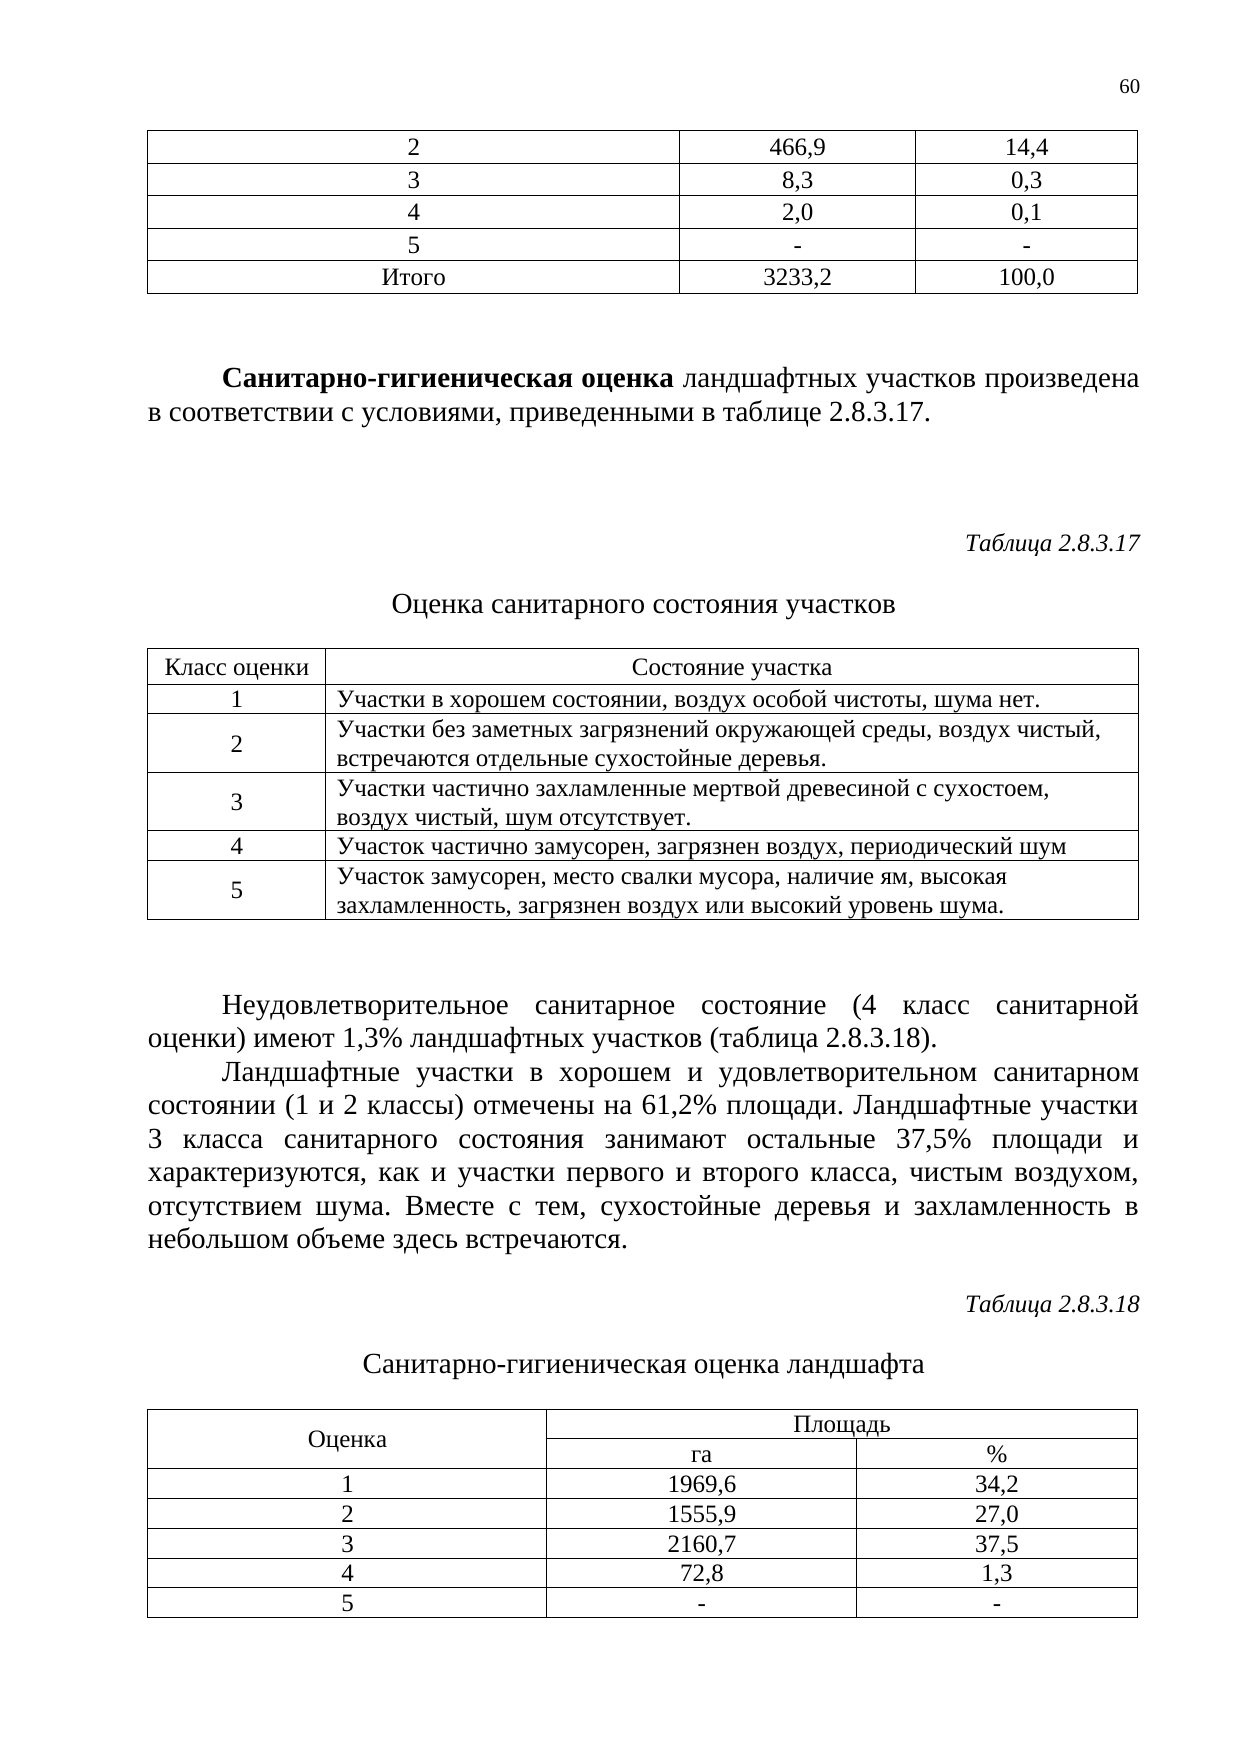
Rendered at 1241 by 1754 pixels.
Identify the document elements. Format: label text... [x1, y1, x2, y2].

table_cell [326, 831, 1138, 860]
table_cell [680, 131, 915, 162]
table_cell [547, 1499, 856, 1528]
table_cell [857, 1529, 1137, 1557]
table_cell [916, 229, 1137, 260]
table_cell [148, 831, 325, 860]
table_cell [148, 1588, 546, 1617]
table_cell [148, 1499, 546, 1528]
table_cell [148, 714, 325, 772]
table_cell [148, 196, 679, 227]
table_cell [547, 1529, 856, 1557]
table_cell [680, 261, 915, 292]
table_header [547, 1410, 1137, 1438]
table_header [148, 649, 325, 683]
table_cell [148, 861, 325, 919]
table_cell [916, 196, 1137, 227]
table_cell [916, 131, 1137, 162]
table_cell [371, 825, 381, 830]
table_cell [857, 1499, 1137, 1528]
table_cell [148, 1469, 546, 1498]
text Оценка санитарного состояния участков [148, 586, 1140, 619]
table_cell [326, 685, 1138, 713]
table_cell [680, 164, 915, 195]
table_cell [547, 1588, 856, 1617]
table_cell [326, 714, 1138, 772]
text Неудовлетворительное санитарное состояние (4 класс санитарной оценки) имеют 1,3% ландшафтных участков (таблица 2.8.3.18). [148, 987, 1140, 1054]
text Санитарно-гигиеническая оценка ландшафта [148, 1346, 1140, 1380]
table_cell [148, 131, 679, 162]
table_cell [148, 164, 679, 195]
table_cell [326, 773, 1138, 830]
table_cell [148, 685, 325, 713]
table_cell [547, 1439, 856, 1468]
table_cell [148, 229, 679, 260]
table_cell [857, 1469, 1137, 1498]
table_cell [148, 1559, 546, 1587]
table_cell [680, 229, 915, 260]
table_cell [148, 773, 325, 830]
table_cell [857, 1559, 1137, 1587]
text Таблица 2.8.3.18 [148, 1289, 1140, 1317]
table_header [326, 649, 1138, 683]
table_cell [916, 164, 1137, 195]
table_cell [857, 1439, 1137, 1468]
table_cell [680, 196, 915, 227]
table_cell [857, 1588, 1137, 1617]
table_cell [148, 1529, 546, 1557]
text Санитарно-гигиеническая оценка ландшафтных участков произведена в соответствии с условиями, приведенными в таблице 2.8.3.17. [148, 361, 1140, 428]
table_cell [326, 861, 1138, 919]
text Ландшафтные участки в хорошем и удовлетворительном санитарном состоянии (1 и 2 классы) отмечены на 61,2% площади. Ландшафтные участки 3 класса санитарного состояния занимают остальные 37,5% площади и характеризуются, как и участки первого и второго класса, чистым воздухом, отсутствием шума. Вместе с тем, сухостойные деревья и захламленность в небольшом объеме здесь встречаются. [148, 1054, 1140, 1255]
text Таблица 2.8.3.17 [148, 528, 1140, 557]
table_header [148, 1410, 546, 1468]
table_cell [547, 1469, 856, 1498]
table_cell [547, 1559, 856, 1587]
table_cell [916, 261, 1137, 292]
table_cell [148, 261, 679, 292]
